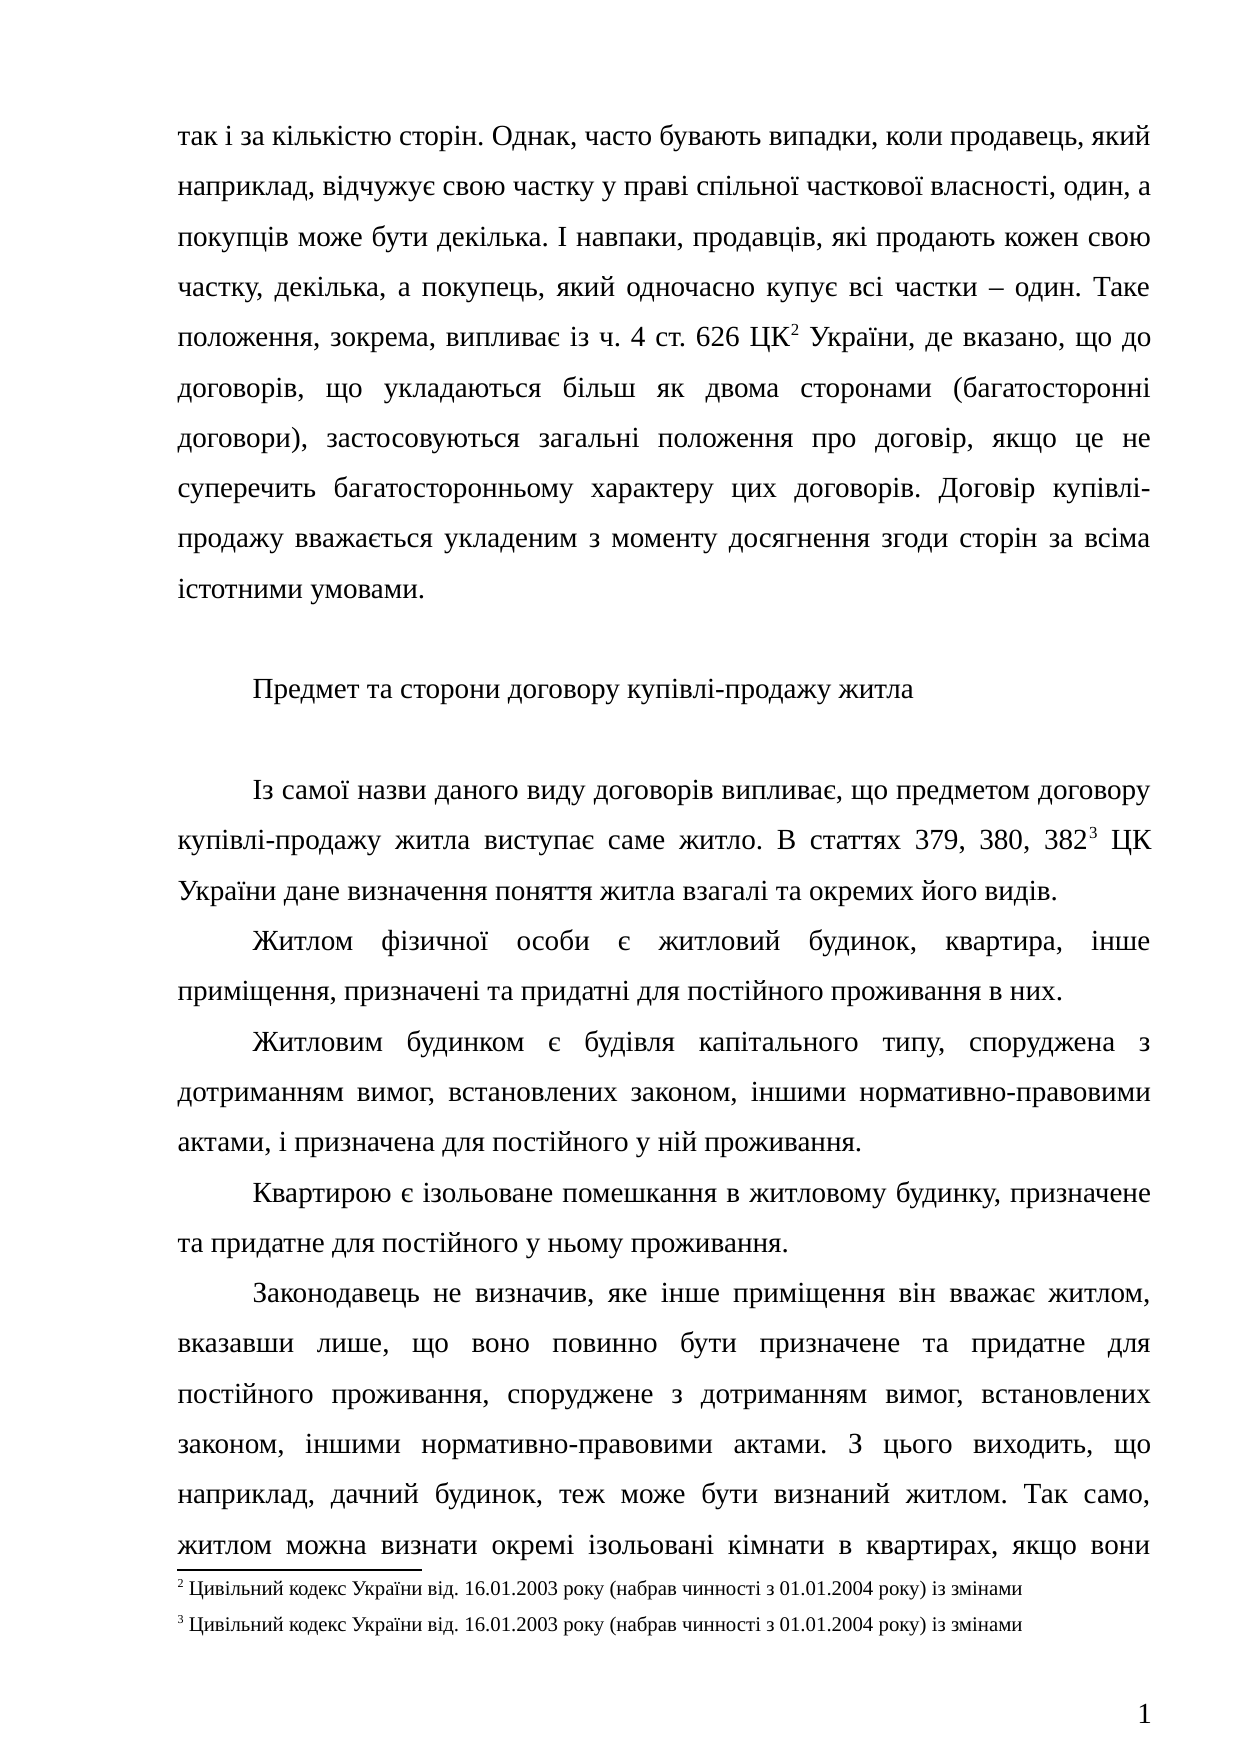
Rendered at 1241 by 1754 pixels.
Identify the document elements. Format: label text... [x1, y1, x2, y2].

text Із самої назви даного виду договорів випливає, що предметом договору купівлі-продажу житла виступає саме житло. В статтях 379, 380, 382 ЦК України дане визначення поняття житла взагалі та окремих його видів. [177, 772, 1152, 906]
text Житлом фізичної особи є житловий будинок, квартира, інше приміщення, призначені та придатні для постійного проживання в них. [177, 923, 1152, 1007]
text Предмет та сторони договору купівлі-продажу житла [177, 672, 1152, 705]
text Квартирою є ізольоване помешкання в житловому будинку, призначене та придатне для постійного у ньому проживання. [177, 1175, 1152, 1258]
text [177, 1275, 1152, 1560]
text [177, 118, 1152, 604]
text Житловим будинком є будівля капітального типу, споруджена з дотриманням вимог, встановлених законом, іншими нормативно-правовими актами, і призначена для постійного у ній проживання. [177, 1024, 1152, 1158]
